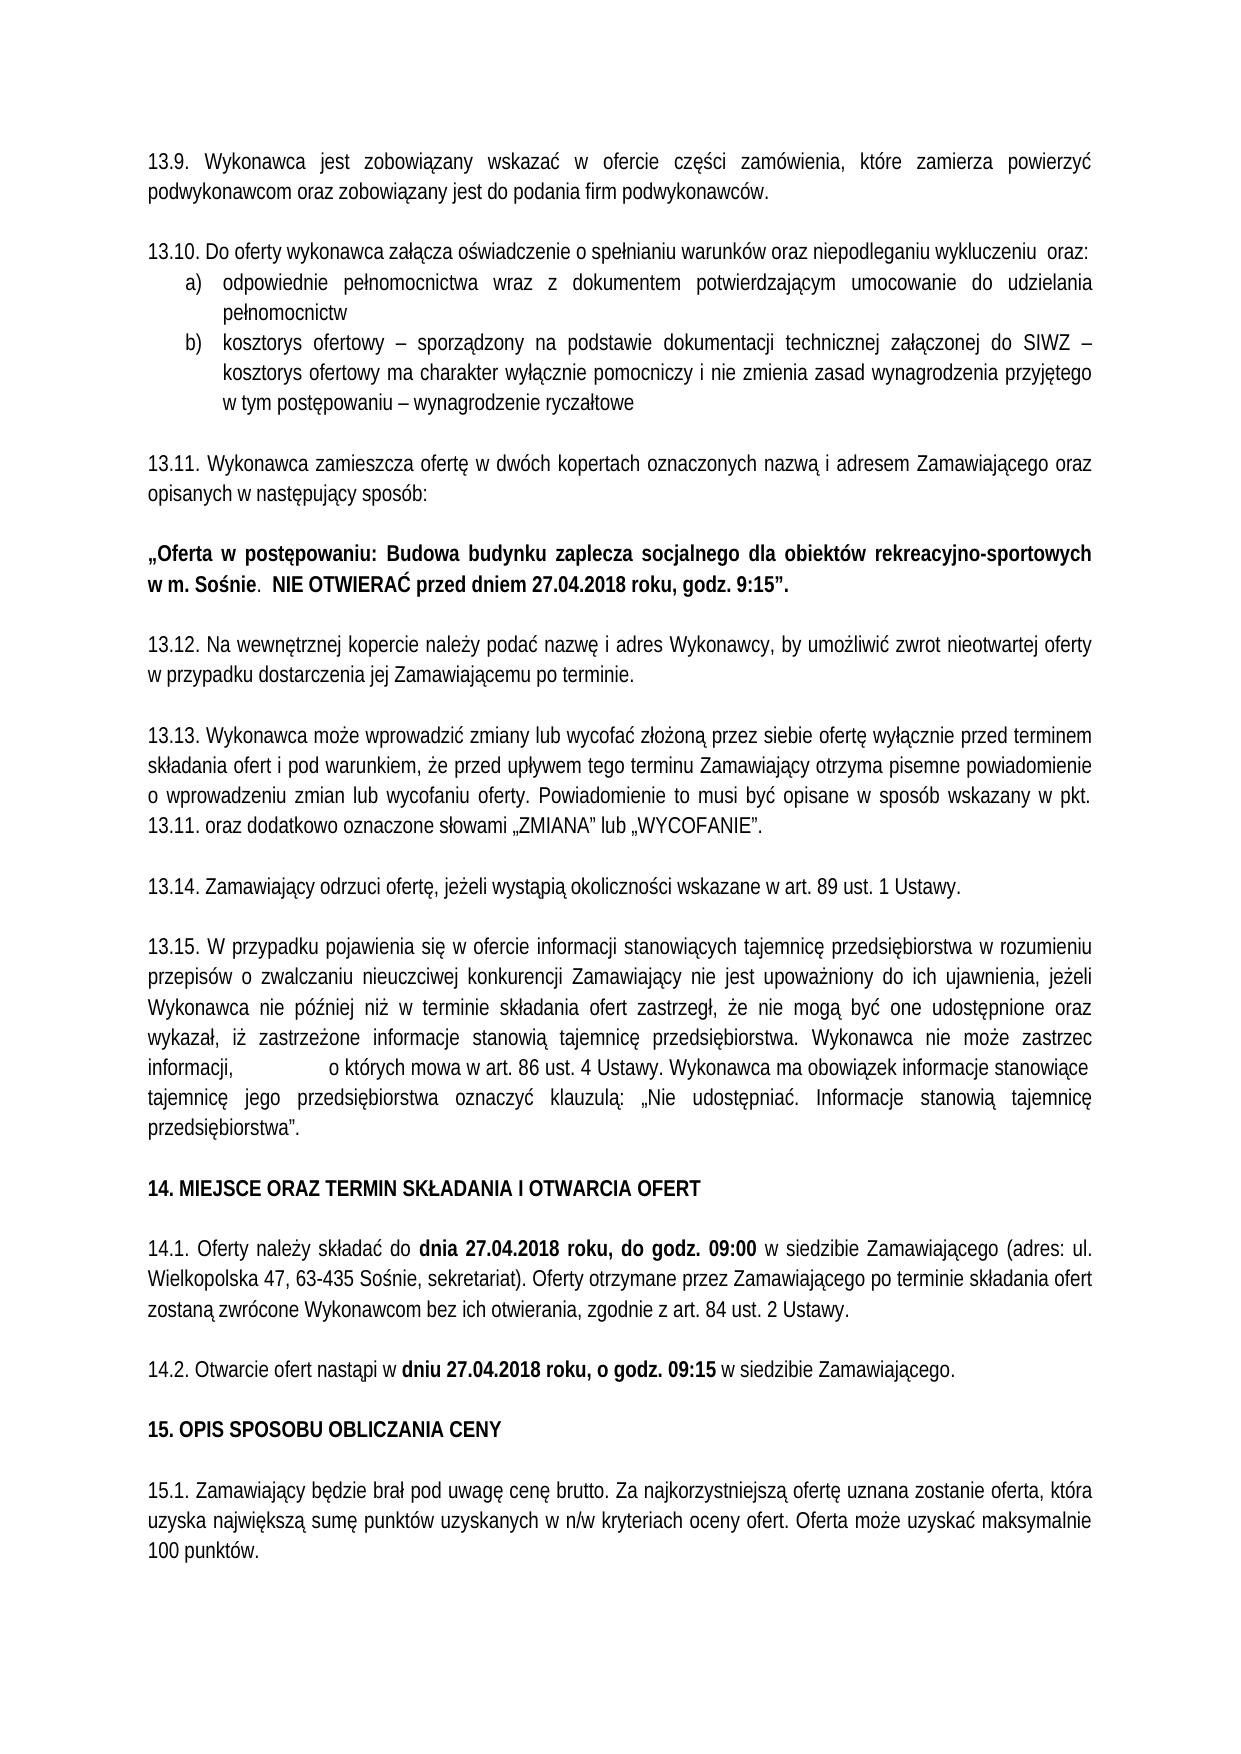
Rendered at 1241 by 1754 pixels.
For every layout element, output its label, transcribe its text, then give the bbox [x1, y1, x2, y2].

text „Oferta w postępowaniu: Budowa budynku zaplecza socjalnego dla obiektów rekreacyjno-sportowych w m. Sośnie. NIE OTWIERAĆ przed dniem 27.04.2018 roku, godz. 9:15”. [148, 540, 1092, 597]
list kosztorys ofertowy – sporządzony na podstawie dokumentacji technicznej załączonej do SIWZ – kosztorys ofertowy ma charakter wyłącznie pomocniczy i nie zmienia zasad wynagrodzenia przyjętego w tym postępowaniu – wynagrodzenie ryczałtowe [185, 329, 1092, 416]
text 13.10. Do oferty wykonawca załącza oświadczenie o spełnianiu warunków oraz niepodleganiu wykluczeniu oraz: [148, 238, 1092, 265]
text 13.15. W przypadku pojawienia się w ofercie informacji stanowiących tajemnicę przedsiębiorstwa w rozumieniu przepisów o zwalczaniu nieuczciwej konkurencji Zamawiający nie jest upoważniony do ich ujawnienia, jeżeli Wykonawca nie później niż w terminie składania ofert zastrzegł, że nie mogą być one udostępnione oraz wykazał, iż zastrzeżone informacje stanowią tajemnicę przedsiębiorstwa. Wykonawca nie może zastrzec informacji, o których mowa w art. 86 ust. 4 Ustawy. Wykonawca ma obowiązek informacje stanowiące tajemnicę jego przedsiębiorstwa oznaczyć klauzulą: „Nie udostępniać. Informacje stanowią tajemnicę przedsiębiorstwa”. [148, 933, 1092, 1141]
text 14.1. Oferty należy składać do dnia 27.04.2018 roku, do godz. 09:00 w siedzibie Zamawiającego (adres: ul. Wielkopolska 47, 63-435 Sośnie, sekretariat). Oferty otrzymane przez Zamawiającego po terminie składania ofert zostaną zwrócone Wykonawcom bez ich otwierania, zgodnie z art. 84 ust. 2 Ustawy. [148, 1235, 1092, 1322]
text 13.9. Wykonawca jest zobowiązany wskazać w ofercie części zamówienia, które zamierza powierzyć podwykonawcom oraz zobowiązany jest do podania firm podwykonawców. [148, 148, 1092, 204]
text 15. OPIS SPOSOBU OBLICZANIA CENY [148, 1416, 1092, 1443]
list odpowiednie pełnomocnictwa wraz z dokumentem potwierdzającym umocowanie do udzielania pełnomocnictw [185, 268, 1092, 325]
text 13.14. Zamawiający odrzuci ofertę, jeżeli wystąpią okoliczności wskazane w art. 89 ust. 1 Ustawy. [148, 873, 1092, 899]
text 14. MIEJSCE ORAZ TERMIN SKŁADANIA I OTWARCIA OFERT [148, 1175, 1092, 1201]
text 15.1. Zamawiający będzie brał pod uwagę cenę brutto. Za najkorzystniejszą ofertę uznana zostanie oferta, która uzyska największą sumę punktów uzyskanych w n/w kryteriach oceny ofert. Oferta może uzyskać maksymalnie 100 punktów. [148, 1477, 1092, 1564]
text 14.2. Otwarcie ofert nastąpi w dniu 27.04.2018 roku, o godz. 09:15 w siedzibie Zamawiającego. [148, 1356, 1092, 1382]
text 13.12. Na wewnętrznej kopercie należy podać nazwę i adres Wykonawcy, by umożliwić zwrot nieotwartej oferty w przypadku dostarczenia jej Zamawiającemu po terminie. [148, 631, 1092, 688]
text 13.11. Wykonawca zamieszcza ofertę w dwóch kopertach oznaczonych nazwą i adresem Zamawiającego oraz opisanych w następujący sposób: [148, 450, 1092, 506]
text 13.13. Wykonawca może wprowadzić zmiany lub wycofać złożoną przez siebie ofertę wyłącznie przed terminem składania ofert i pod warunkiem, że przed upływem tego terminu Zamawiający otrzyma pisemne powiadomienie o wprowadzeniu zmian lub wycofaniu oferty. Powiadomienie to musi być opisane w sposób wskazany w pkt. 13.11. oraz dodatkowo oznaczone słowami „ZMIANA” lub „WYCOFANIE”. [148, 722, 1092, 839]
